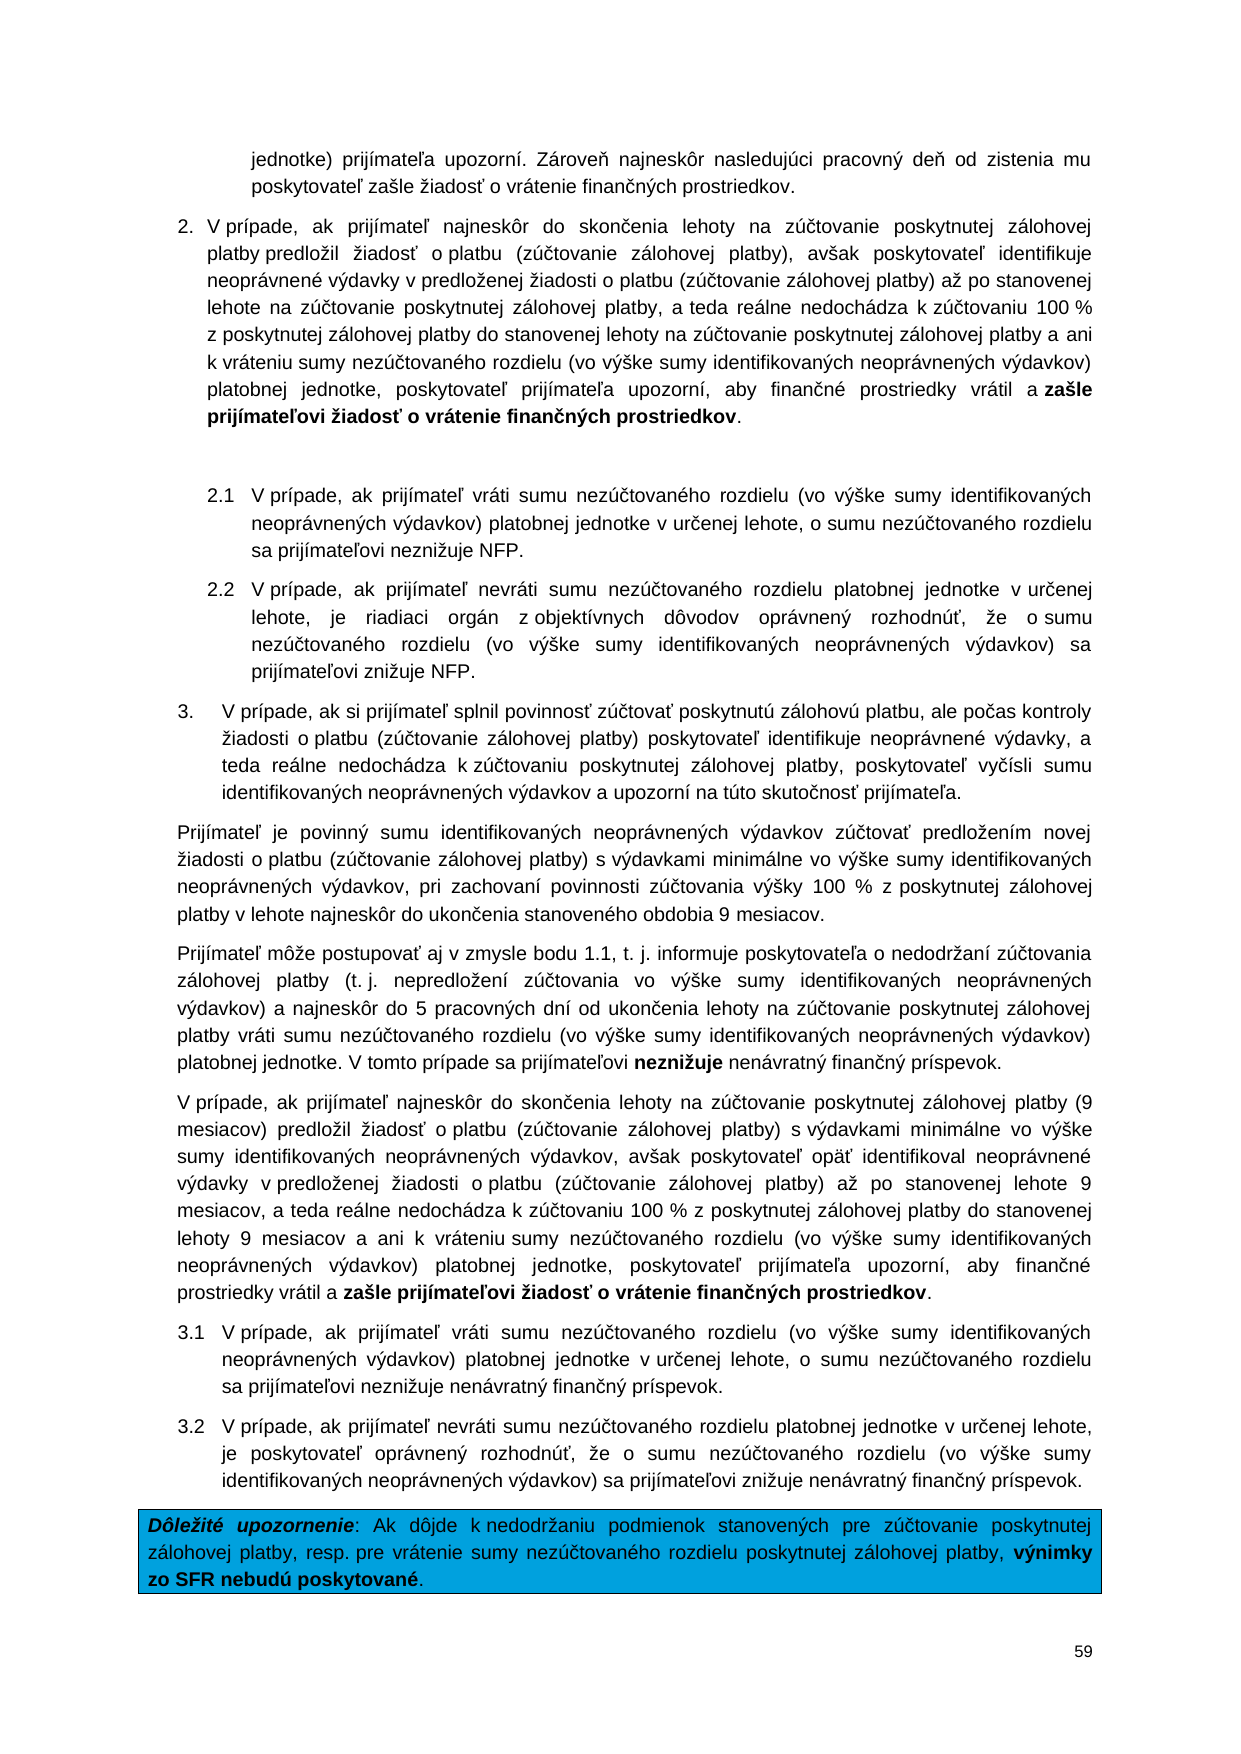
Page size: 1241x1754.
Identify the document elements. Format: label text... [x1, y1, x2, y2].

list V prípade, ak prijímateľ najneskôr do skončenia lehoty na zúčtovanie poskytnutej zálohovej platby predložil žiadosť o platbu (zúčtovanie zálohovej platby), avšak poskytovateľ identifikuje neoprávnené výdavky v predloženej žiadosti o platbu (zúčtovanie zálohovej platby) až po stanovenej lehote na zúčtovanie poskytnutej zálohovej platby, a teda reálne nedochádza k zúčtovaniu 100 % z poskytnutej zálohovej platby do stanovenej lehoty na zúčtovanie poskytnutej zálohovej platby a ani k vráteniu sumy nezúčtovaného rozdielu (vo výške sumy identifikovaných neoprávnených výdavkov) platobnej jednotke, poskytovateľ prijímateľa upozorní, aby finančné prostriedky vrátil a zašle prijímateľovi žiadosť o vrátenie finančných prostriedkov. [177, 214, 1092, 428]
text Dôležité upozornenie: Ak dôjde k nedodržaniu podmienok stanovených pre zúčtovanie poskytnutej zálohovej platby, resp. pre vrátenie sumy nezúčtovaného rozdielu poskytnutej zálohovej platby, výnimky zo SFR nebudú poskytované. [139, 1510, 1101, 1593]
list V prípade, ak prijímateľ nevráti sumu nezúčtovaného rozdielu platobnej jednotke v určenej lehote, je riadiaci orgán z objektívnych dôvodov oprávnený rozhodnúť, že o sumu nezúčtovaného rozdielu (vo výške sumy identifikovaných neoprávnených výdavkov) sa prijímateľovi znižuje NFP. [207, 578, 1092, 683]
text Prijímateľ je povinný sumu identifikovaných neoprávnených výdavkov zúčtovať predložením novej žiadosti o platbu (zúčtovanie zálohovej platby) s výdavkami minimálne vo výške sumy identifikovaných neoprávnených výdavkov, pri zachovaní povinnosti zúčtovania výšky 100 % z poskytnutej zálohovej platby v lehote najneskôr do ukončenia stanoveného obdobia 9 mesiacov. [177, 821, 1092, 925]
list V prípade, ak prijímateľ nevráti sumu nezúčtovaného rozdielu platobnej jednotke v určenej lehote, je poskytovateľ oprávnený rozhodnúť, že o sumu nezúčtovaného rozdielu (vo výške sumy identifikovaných neoprávnených výdavkov) sa prijímateľovi znižuje nenávratný finančný príspevok. [177, 1414, 1092, 1492]
list V prípade, ak prijímateľ vráti sumu nezúčtovaného rozdielu (vo výške sumy identifikovaných neoprávnených výdavkov) platobnej jednotke v určenej lehote, o sumu nezúčtovaného rozdielu sa prijímateľovi neznižuje NFP. [207, 484, 1092, 561]
text Prijímateľ môže postupovať aj v zmysle bodu 1.1, t. j. informuje poskytovateľa o nedodržaní zúčtovania zálohovej platby (t. j. nepredložení zúčtovania vo výške sumy identifikovaných neoprávnených výdavkov) a najneskôr do 5 pracovných dní od ukončenia lehoty na zúčtovanie poskytnutej zálohovej platby vráti sumu nezúčtovaného rozdielu (vo výške sumy identifikovaných neoprávnených výdavkov) platobnej jednotke. V tomto prípade sa prijímateľovi neznižuje nenávratný finančný príspevok. [177, 942, 1092, 1073]
list V prípade, ak si prijímateľ splnil povinnosť zúčtovať poskytnutú zálohovú platbu, ale počas kontroly žiadosti o platbu (zúčtovanie zálohovej platby) poskytovateľ identifikuje neoprávnené výdavky, a teda reálne nedochádza k zúčtovaniu poskytnutej zálohovej platby, poskytovateľ vyčísli sumu identifikovaných neoprávnených výdavkov a upozorní na túto skutočnosť prijímateľa. [177, 699, 1092, 804]
list V prípade, ak prijímateľ vráti sumu nezúčtovaného rozdielu (vo výške sumy identifikovaných neoprávnených výdavkov) platobnej jednotke v určenej lehote, o sumu nezúčtovaného rozdielu sa prijímateľovi neznižuje nenávratný finančný príspevok. [177, 1321, 1092, 1398]
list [207, 148, 1092, 198]
text V prípade, ak prijímateľ najneskôr do skončenia lehoty na zúčtovanie poskytnutej zálohovej platby (9 mesiacov) predložil žiadosť o platbu (zúčtovanie zálohovej platby) s výdavkami minimálne vo výške sumy identifikovaných neoprávnených výdavkov, avšak poskytovateľ opäť identifikoval neoprávnené výdavky v predloženej žiadosti o platbu (zúčtovanie zálohovej platby) až po stanovenej lehote 9 mesiacov, a teda reálne nedochádza k zúčtovaniu 100 % z poskytnutej zálohovej platby do stanovenej lehoty 9 mesiacov a ani k vráteniu sumy nezúčtovaného rozdielu (vo výške sumy identifikovaných neoprávnených výdavkov) platobnej jednotke, poskytovateľ prijímateľa upozorní, aby finančné prostriedky vrátil a zašle prijímateľovi žiadosť o vrátenie finančných prostriedkov. [177, 1091, 1092, 1303]
